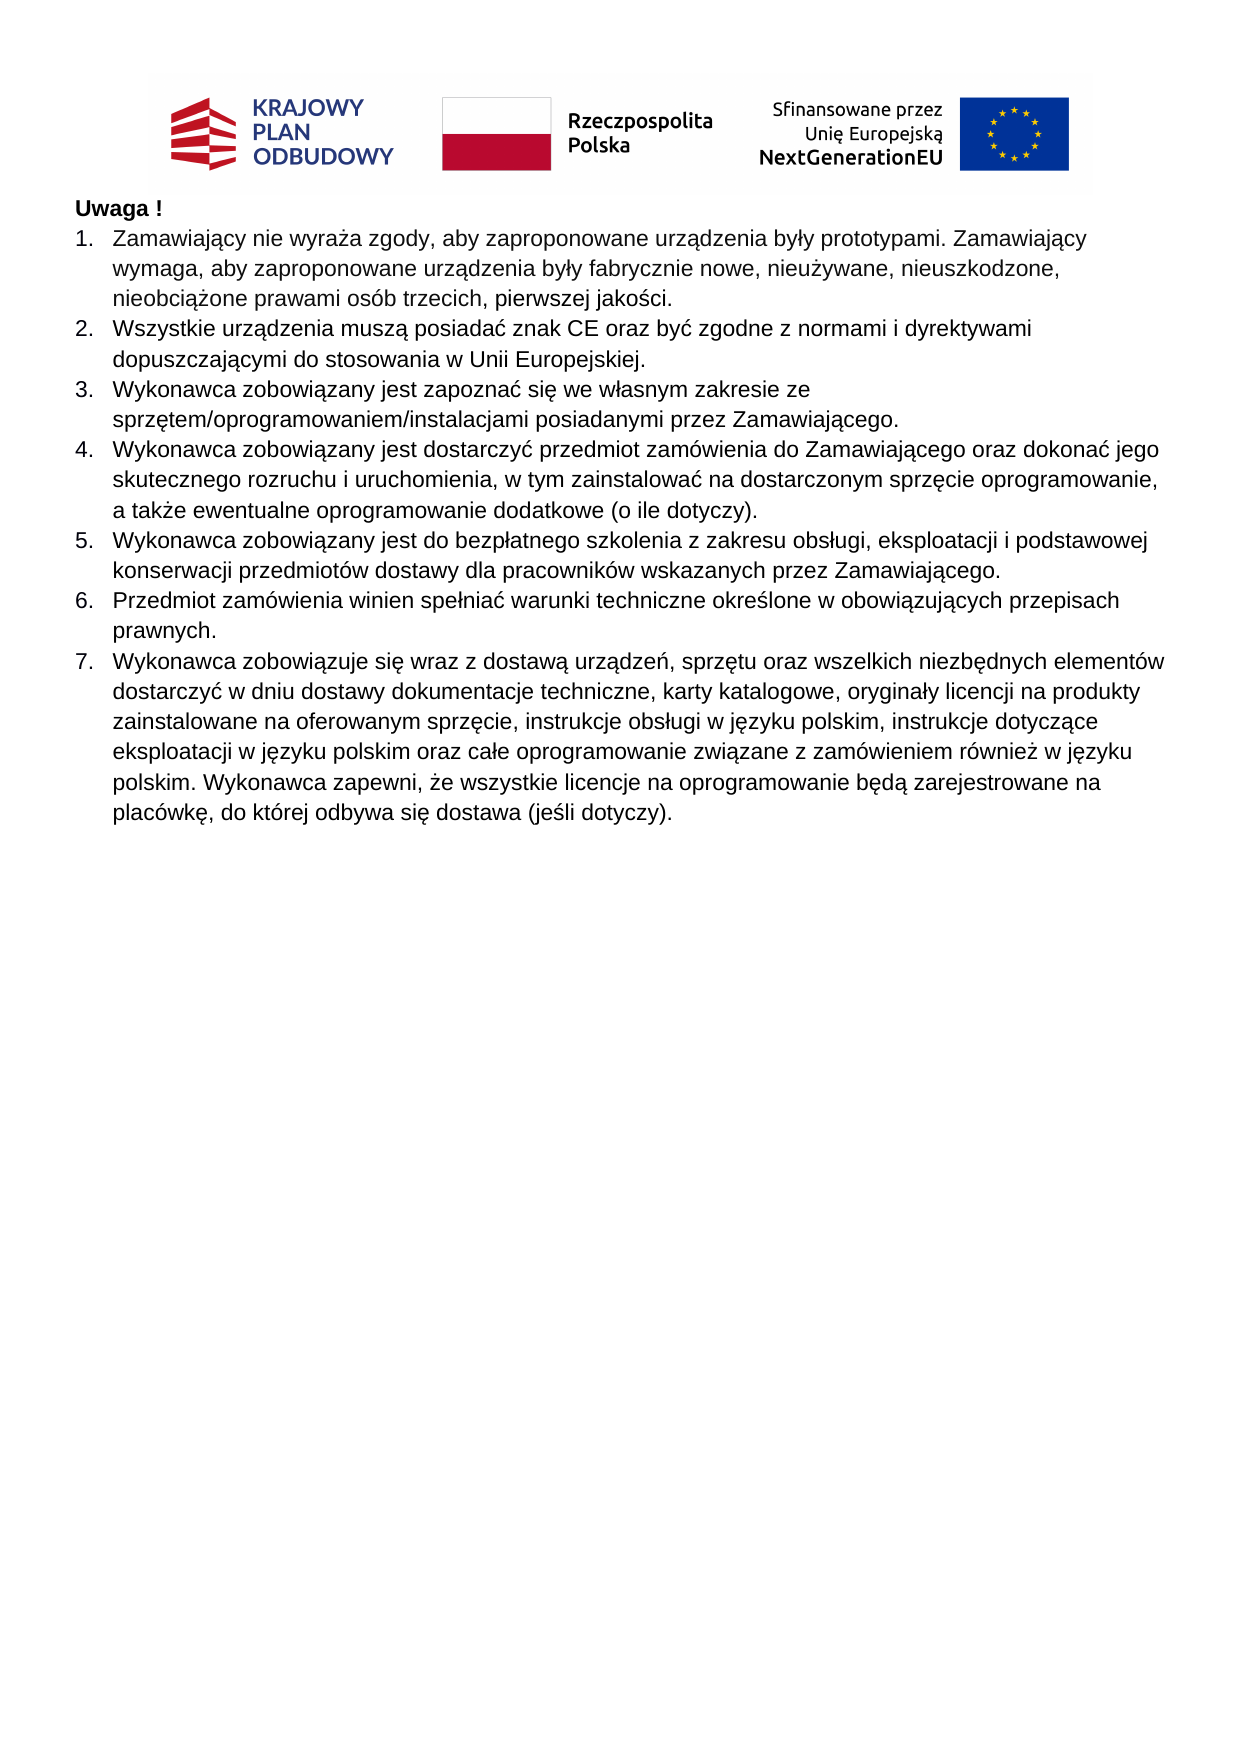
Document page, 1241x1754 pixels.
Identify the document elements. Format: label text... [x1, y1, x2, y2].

subtitle Uwaga ! [75, 194, 1165, 221]
list Wykonawca zobowiązuje się wraz z dostawą urządzeń, sprzętu oraz wszelkich niezbędnych elementów dostarczyć w dniu dostawy dokumentacje techniczne, karty katalogowe, oryginały licencji na produkty zainstalowane na oferowanym sprzęcie, instrukcje obsługi w języku polskim, instrukcje dotyczące eksploatacji w języku polskim oraz całe oprogramowanie związane z zamówieniem również w języku polskim. Wykonawca zapewni, że wszystkie licencje na oprogramowanie będą zarejestrowane na placówkę, do której odbywa się dostawa (jeśli dotyczy). [75, 648, 1165, 825]
list Wykonawca zobowiązany jest dostarczyć przedmiot zamówienia do Zamawiającego oraz dokonać jego skutecznego rozruchu i uruchomienia, w tym zainstalować na dostarczonym sprzęcie oprogramowanie, a także ewentualne oprogramowanie dodatkowe (o ile dotyczy). [75, 436, 1165, 523]
list Zamawiający nie wyraża zgody, aby zaproponowane urządzenia były prototypami. Zamawiający wymaga, aby zaproponowane urządzenia były fabrycznie nowe, nieużywane, nieuszkodzone, nieobciążone prawami osób trzecich, pierwszej jakości. [75, 225, 1165, 312]
list Wszystkie urządzenia muszą posiadać znak CE oraz być zgodne z normami i dyrektywami dopuszczającymi do stosowania w Unii Europejskiej. [75, 315, 1165, 372]
picture [147, 73, 1093, 195]
list Przedmiot zamówienia winien spełniać warunki techniczne określone w obowiązujących przepisach prawnych. [75, 587, 1165, 644]
list Wykonawca zobowiązany jest zapoznać się we własnym zakresie ze sprzętem/oprogramowaniem/instalacjami posiadanymi przez Zamawiającego. [75, 376, 1165, 432]
list Wykonawca zobowiązany jest do bezpłatnego szkolenia z zakresu obsługi, eksploatacji i podstawowej konserwacji przedmiotów dostawy dla pracowników wskazanych przez Zamawiającego. [75, 527, 1165, 583]
